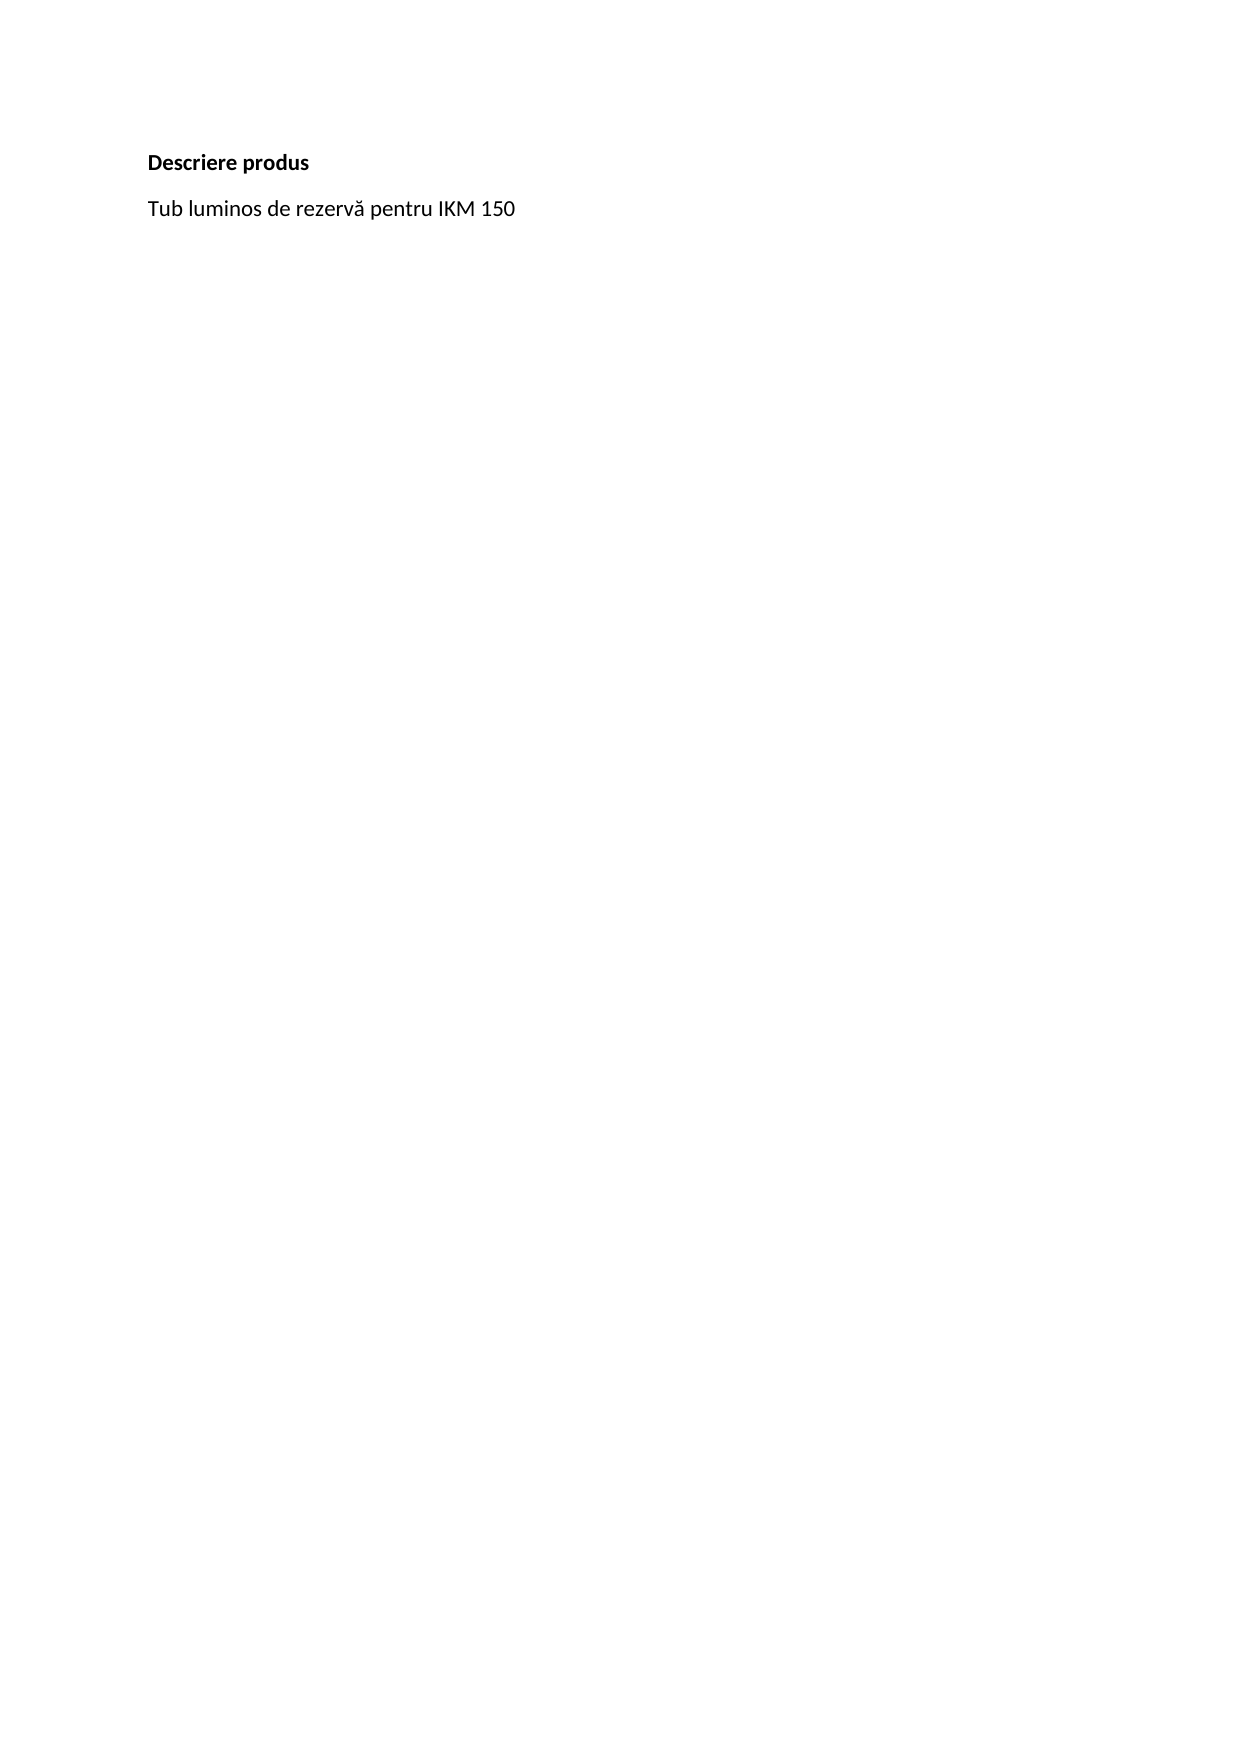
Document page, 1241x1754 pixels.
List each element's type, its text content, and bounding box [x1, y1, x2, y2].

text Descriere produs [148, 148, 1093, 176]
text Tub luminos de rezervă pentru IKM 150 [148, 194, 1093, 222]
